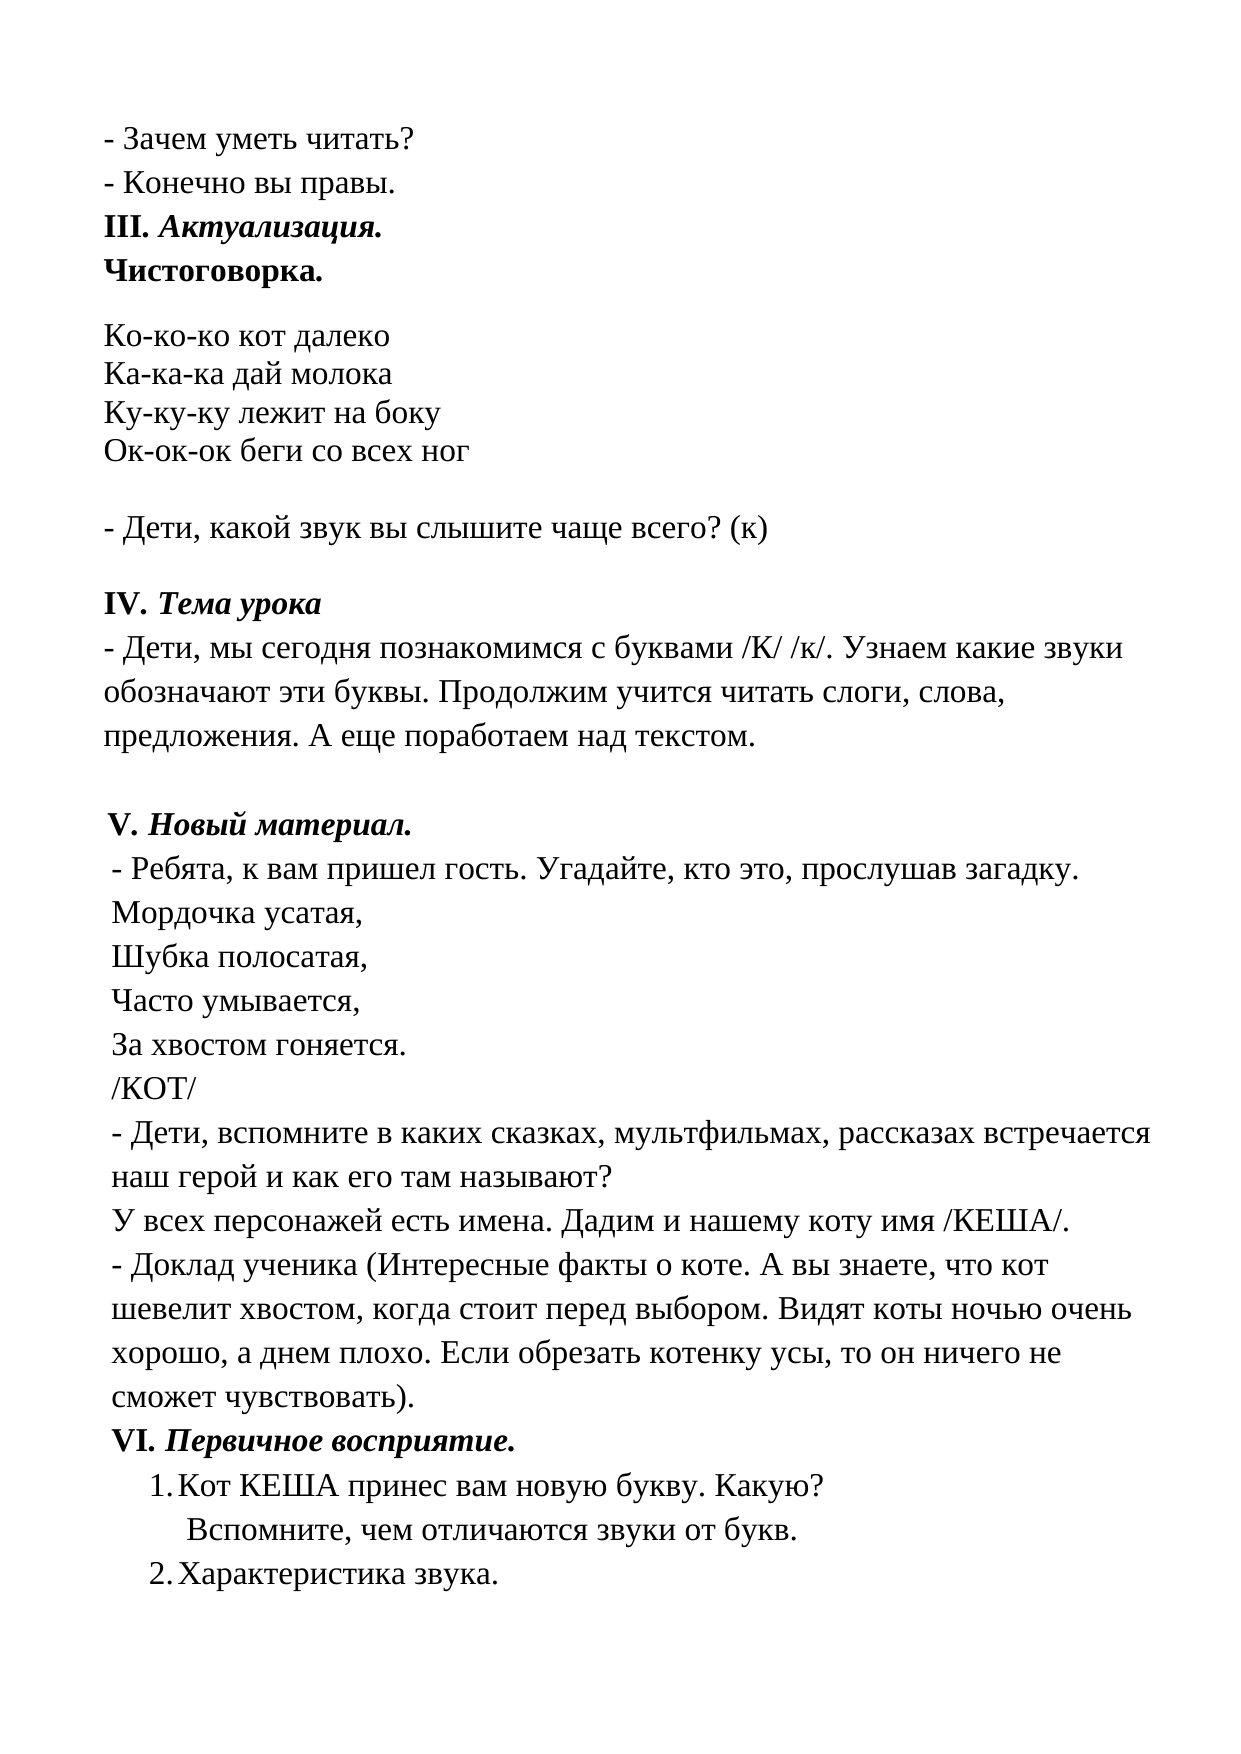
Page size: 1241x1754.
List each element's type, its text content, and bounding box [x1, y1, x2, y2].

list Характеристика звука. [149, 1553, 1152, 1591]
list IV. Тема урока [103, 583, 1152, 622]
list V. Новый материал. [74, 804, 1152, 842]
list - Дети, вспомните в каких сказках, мультфильмах, рассказах встречается наш герой и как его там называют? [111, 1112, 1152, 1195]
text Ок-ок-ок беги со всех ног [103, 430, 1152, 468]
list У всех персонажей есть имена. Дадим и нашему коту имя /КЕША/. [111, 1200, 1152, 1239]
list Мордочка усатая, [111, 892, 1152, 930]
text Ко-ко-ко кот далеко [103, 315, 1152, 353]
list - Доклад ученика (Интересные факты о коте. А вы знаете, что кот шевелит хвостом, когда стоит перед выбором. Видят коты ночью очень хорошо, а днем плохо. Если обрезать котенку усы, то он ничего не сможет чувствовать). [111, 1244, 1152, 1415]
list VI. Первичное восприятие. [111, 1421, 1152, 1459]
list - Дети, мы сегодня познакомимся с буквами /К/ /к/. Узнаем какие звуки обозначают эти буквы. Продолжим учится читать слоги, слова, предложения. А еще поработаем над текстом. [103, 628, 1152, 754]
list - Конечно вы правы. [103, 162, 1152, 201]
list - Ребята, к вам пришел гость. Угадайте, кто это, прослушав загадку. [74, 848, 1152, 886]
list Часто умывается, [111, 980, 1152, 1018]
list Шубка полосатая, [111, 936, 1152, 974]
list Кот КЕША принес вам новую букву. Какую? [149, 1465, 1152, 1503]
text Ку-ку-ку лежит на боку [103, 392, 1152, 430]
text Ка-ка-ка дай молока [103, 353, 1152, 392]
list ІІІ. Актуализация. [103, 206, 1152, 244]
list - Зачем уметь читать? [103, 118, 1152, 156]
text - Дети, какой звук вы слышите чаще всего? (к) [103, 507, 1152, 545]
list За хвостом гоняется. [111, 1024, 1152, 1062]
list Чистоговорка. [103, 250, 1152, 289]
list /КОТ/ [111, 1068, 1152, 1107]
list Вспомните, чем отличаются звуки от букв. [186, 1509, 1152, 1547]
